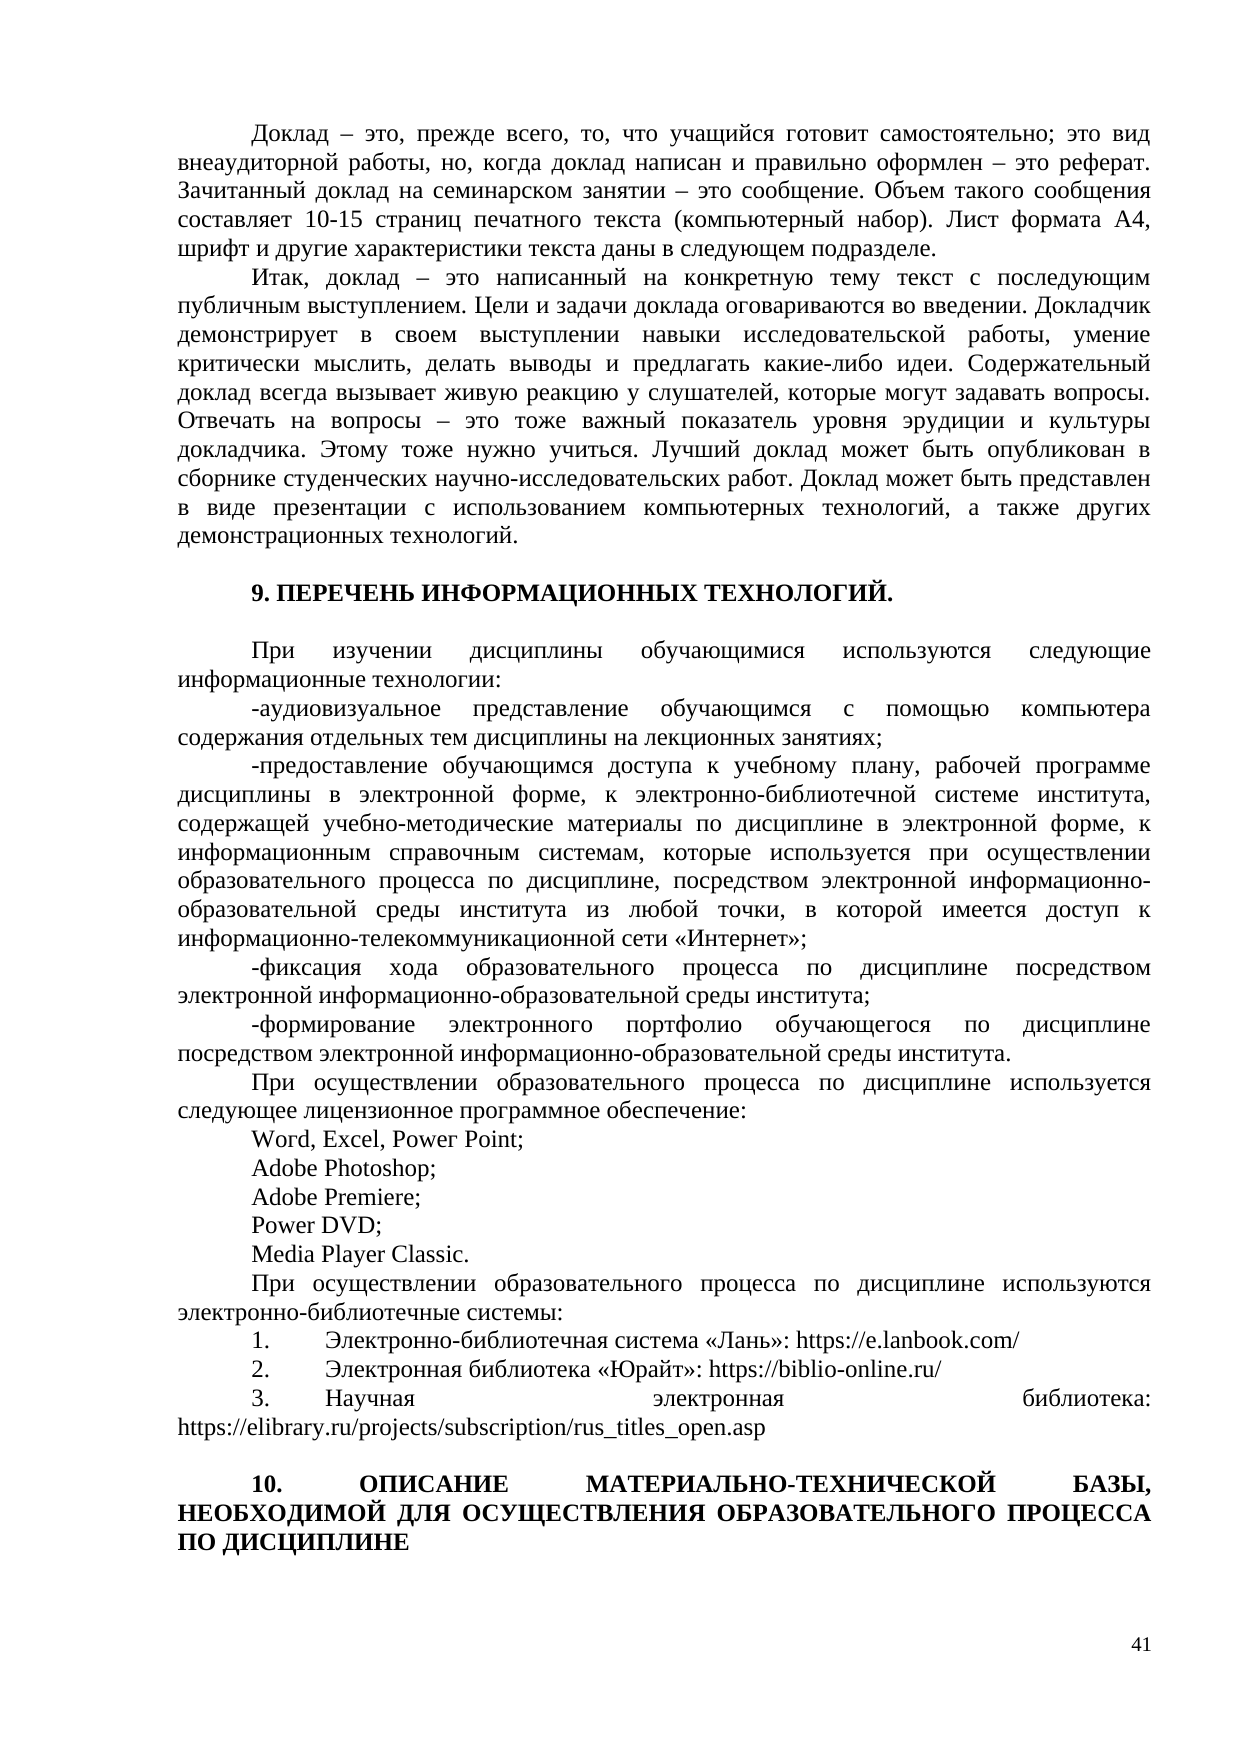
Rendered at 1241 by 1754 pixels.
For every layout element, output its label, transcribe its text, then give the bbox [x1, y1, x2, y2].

text -предоставление обучающимся доступа к учебному плану, рабочей программе дисциплины в электронной форме, к электронно-библиотечной системе института, содержащей учебно-методические материалы по дисциплине в электронной форме, к информационным справочным системам, которые используется при осуществлении образовательного процесса по дисциплине, посредством электронной информационно-образовательной среды института из любой точки, в которой имеется доступ к информационно-телекоммуникационной сети «Интернет»; [177, 751, 1152, 952]
text При осуществлении образовательного процесса по дисциплине используется следующее лицензионное программное обеспечение: [177, 1067, 1152, 1124]
text Wогd, Ехсеl, Powег Роint; [177, 1124, 1152, 1153]
text Power DVD; [177, 1211, 1152, 1239]
text Adobe Photoshop; [177, 1153, 1152, 1182]
text При изучении дисциплины обучающимися используются следующие информационные технологии: [177, 636, 1152, 693]
text -формирование электронного портфолио обучающегося по дисциплине посредством электронной информационно-образовательной среды института. [177, 1009, 1152, 1067]
text Итак, доклад – это написанный на конкретную тему текст с последующим публичным выступлением. Цели и задачи доклада оговариваются во введении. Докладчик демонстрирует в своем выступлении навыки исследовательской работы, умение критически мыслить, делать выводы и предлагать какие-либо идеи. Содержательный доклад всегда вызывает живую реакцию у слушателей, которые могут задавать вопросы. Отвечать на вопросы – это тоже важный показатель уровня эрудиции и культуры докладчика. Этому тоже нужно учиться. Лучший доклад может быть опубликован в сборнике студенческих научно-исследовательских работ. Доклад может быть представлен в виде презентации с использованием компьютерных технологий, а также других демонстрационных технологий. [177, 262, 1152, 549]
text 10. ОПИСАНИЕ МАТЕРИАЛЬНО-ТЕХНИЧЕСКОЙ БАЗЫ, НЕОБХОДИМОЙ ДЛЯ ОСУЩЕСТВЛЕНИЯ ОБРАЗОВАТЕЛЬНОГО ПРОЦЕССА ПО ДИСЦИПЛИНЕ [177, 1469, 1152, 1556]
text 3. Научная электронная библиотека: https://elibrary.ru/projects/subscription/rus_titles_open.asp [177, 1383, 1152, 1441]
text При осуществлении образовательного процесса по дисциплине используются электронно-библиотечные системы: [177, 1268, 1152, 1326]
text 2. Электронная библиотека «Юрайт»: https://biblio-online.ru/ [177, 1354, 1152, 1383]
text Adobe Premiere; [177, 1182, 1152, 1211]
text -фиксация хода образовательного процесса по дисциплине посредством электронной информационно-образовательной среды института; [177, 952, 1152, 1009]
text 9. ПЕРЕЧЕНЬ ИНФОРМАЦИОННЫХ ТЕХНОЛОГИЙ. [177, 578, 1152, 607]
text 1. Электронно-библиотечная система «Лань»: https://e.lanbook.com/ [177, 1326, 1152, 1354]
text -аудиовизуальное представление обучающимся с помощью компьютера содержания отдельных тем дисциплины на лекционных занятиях; [177, 693, 1152, 751]
text Доклад – это, прежде всего, то, что учащийся готовит самостоятельно; это вид внеаудиторной работы, но, когда доклад написан и правильно оформлен – это реферат. Зачитанный доклад на семинарском занятии – это сообщение. Объем такого сообщения составляет 10-15 страниц печатного текста (компьютерный набор). Лист формата А4, шрифт и другие характеристики текста даны в следующем подразделе. [177, 118, 1152, 262]
text Media Player Classic. [177, 1239, 1152, 1268]
